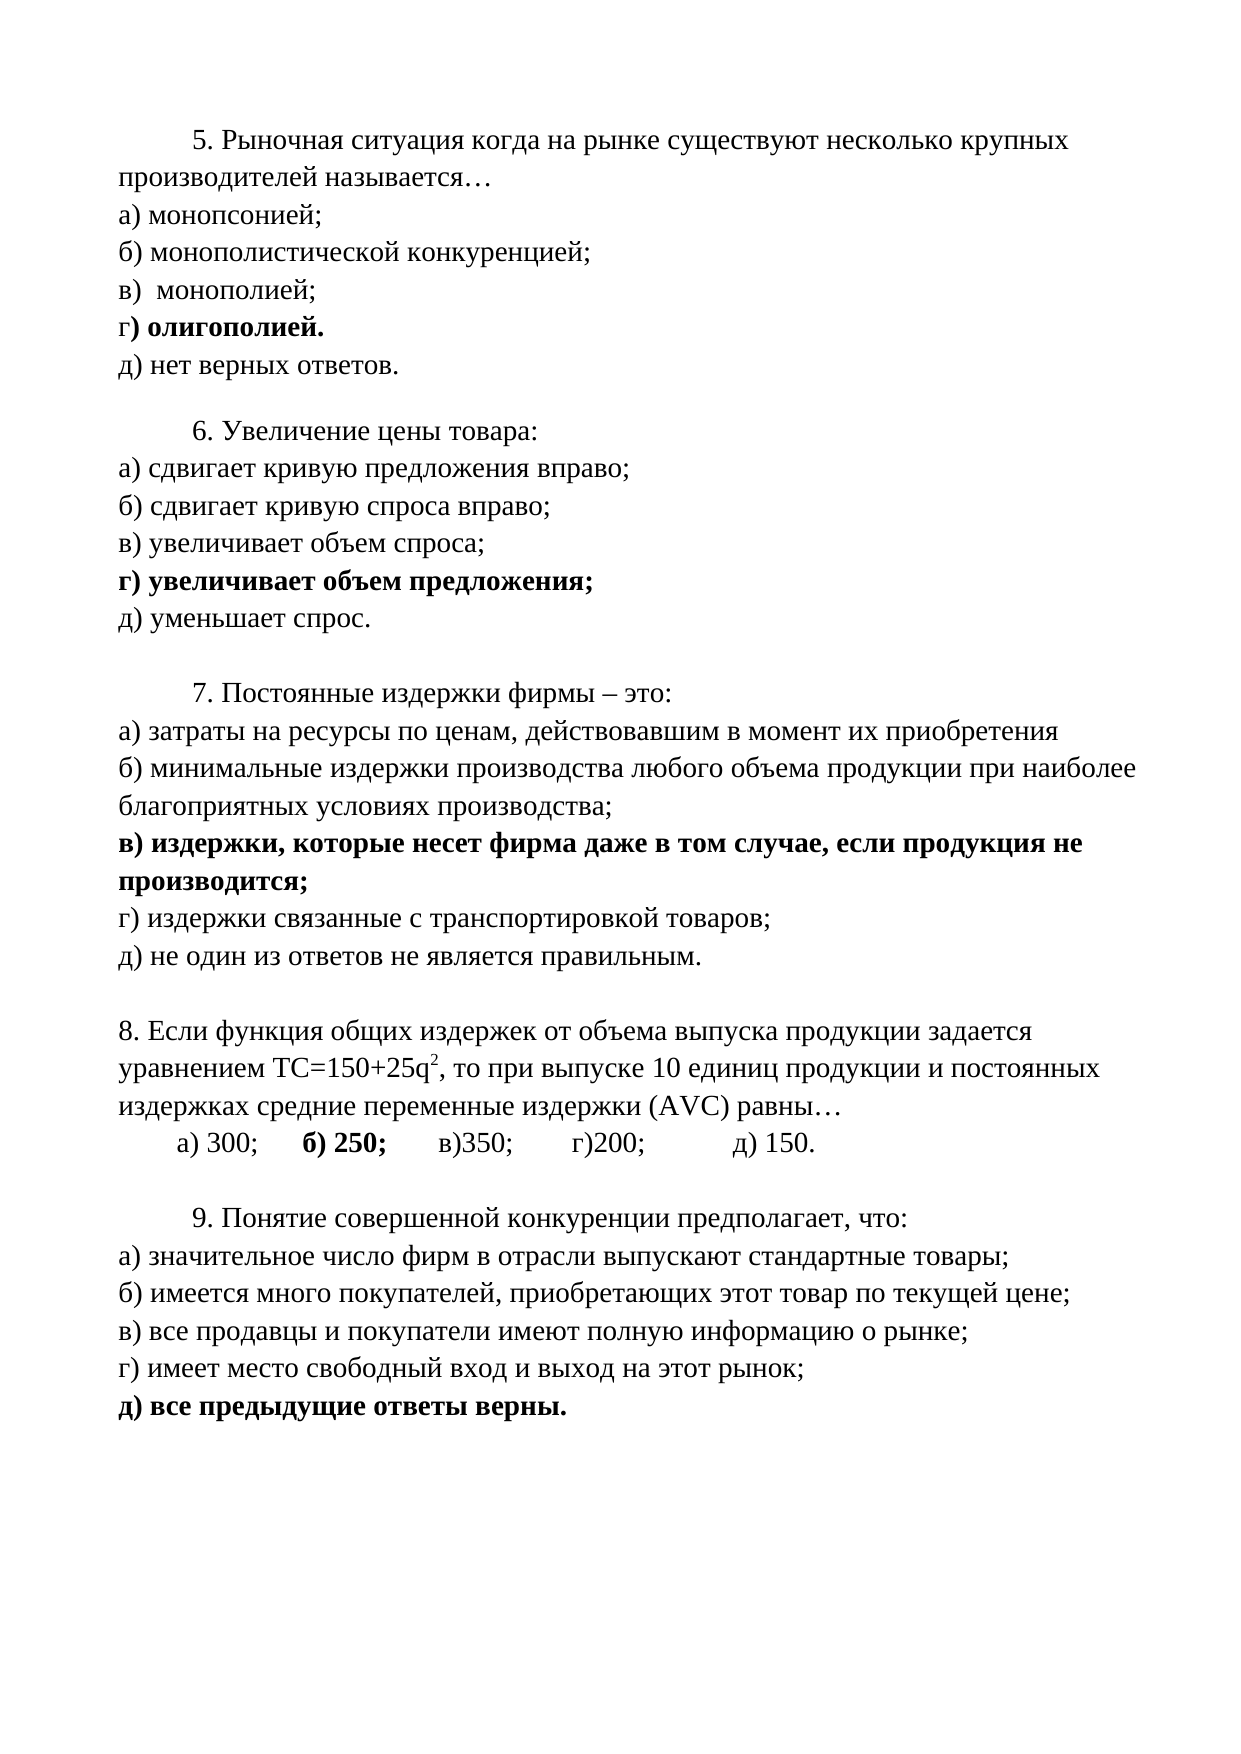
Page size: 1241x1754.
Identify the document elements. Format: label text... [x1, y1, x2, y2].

text 9. Понятие совершенной конкуренции предполагает, что: а) значительное число фирм в отрасли выпускают стандартные товары; б) имеется много покупателей, приобретающих этот товар по текущей цене; в) все продавцы и покупатели имеют полную информацию о рынке; г) имеет место свободный вход и выход на этот рынок; д) все предыдущие ответы верны. [118, 1196, 1181, 1421]
text г) олигополией. [118, 306, 1181, 343]
text 7. Постоянные издержки фирмы – это: а) затраты на ресурсы по ценам, действовавшим в момент их приобретения б) минимальные издержки производства любого объема продукции при наиболее благоприятных условиях производства; в) издержки, которые несет фирма даже в том случае, если продукция не производится; [118, 671, 1181, 896]
text 6. Увеличение цены товара: а) сдвигает кривую предложения вправо; б) сдвигает кривую спроса вправо; в) увеличивает объем спроса; г) увеличивает объем предложения; [118, 409, 1181, 596]
text в) монополией; [118, 268, 1181, 306]
text д) уменьшает спрос. [118, 596, 1181, 671]
text 8. Если функция общих издержек от объема выпуска продукции задается уравнением ТС=150+25q2, то при выпуске 10 единиц продукции и постоянных издержках средние переменные издержки (AVC) равны… [118, 1009, 1181, 1121]
text д) нет верных ответов. [118, 343, 1181, 381]
text а) монопсонией; [118, 193, 1181, 231]
text а) 300; б) 250; в)350; г)200; д) 150. [118, 1121, 1181, 1159]
text г) издержки связанные с транспортировкой товаров; д) не один из ответов не является правильным. [118, 896, 1181, 971]
text 5. Рыночная ситуация когда на рынке существуют несколько крупных производителей называется… [118, 118, 1181, 193]
text б) монополистической конкуренцией; [118, 231, 1181, 268]
